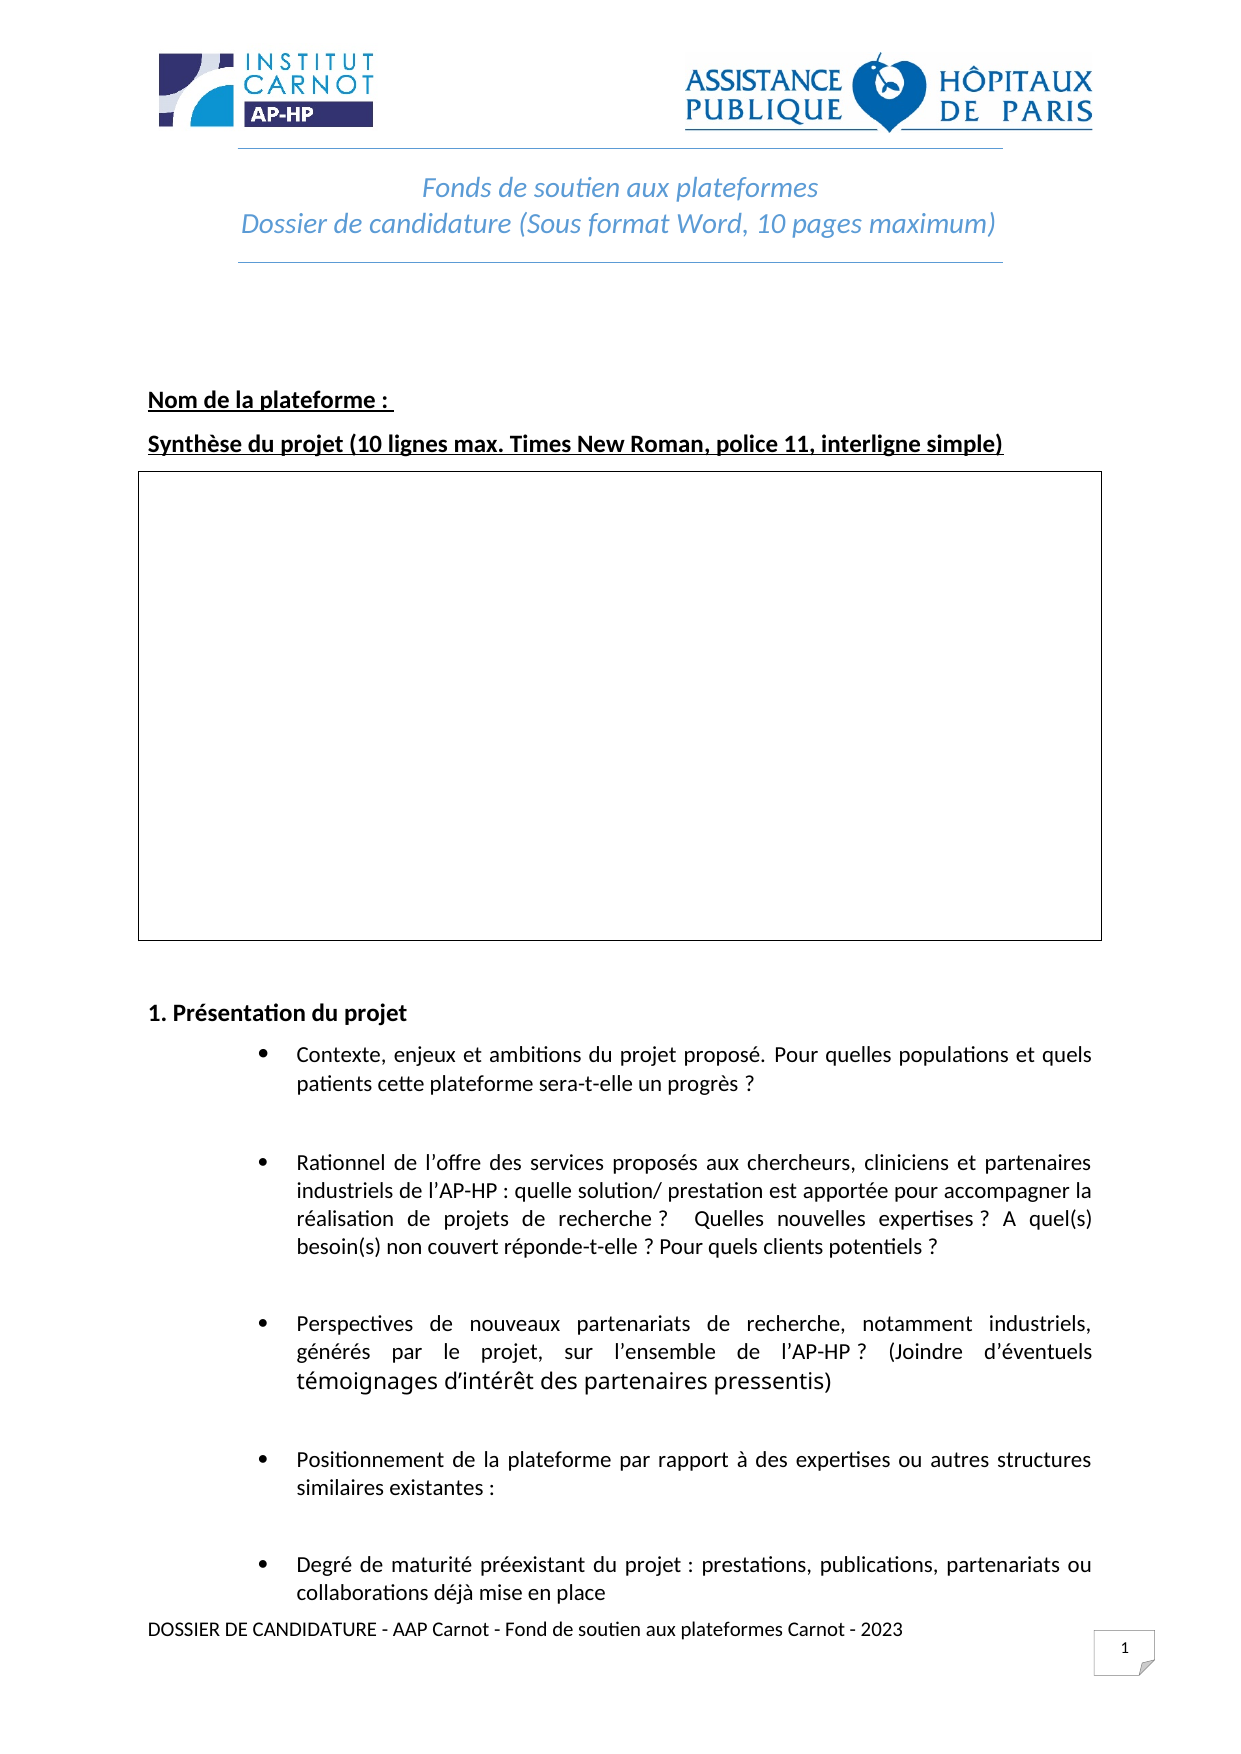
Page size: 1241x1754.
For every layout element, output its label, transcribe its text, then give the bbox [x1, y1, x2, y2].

list Contexte, enjeux et ambitions du projet proposé. Pour quelles populations et quels patients cette plateforme sera-t-elle un progrès ? [259, 1041, 1093, 1097]
list Perspectives de nouveaux partenariats de recherche, notamment industriels, générés par le projet, sur l’ensemble de l’AP-HP ? (Joindre d’éventuels témoignages d’intérêt des partenaires pressentis) [259, 1309, 1093, 1396]
list Rationnel de l’offre des services proposés aux chercheurs, cliniciens et partenaires industriels de l’AP-HP : quelle solution/ prestation est apportée pour accompagner la réalisation de projets de recherche ? Quelles nouvelles expertises ? A quel(s) besoin(s) non couvert réponde-t-elle ? Pour quels clients potentiels ? [259, 1148, 1093, 1260]
list Degré de maturité préexistant du projet : prestations, publications, partenariats ou collaborations déjà mise en place [259, 1550, 1093, 1606]
text Dossier de candidature (Sous format Word, 10 pages maximum) [237, 183, 1003, 263]
picture [147, 43, 384, 139]
text Nom de la plateforme : [148, 384, 1093, 415]
text Synthèse du projet (10 lignes max. Times New Roman, police 11, interligne simple) [148, 428, 1093, 458]
list Positionnement de la plateforme par rapport à des expertises ou autres structures similaires existantes : [259, 1445, 1093, 1501]
text Fonds de soutien aux plateformes [237, 149, 1003, 183]
picture [685, 52, 1093, 133]
text 1. Présentation du projet [148, 997, 1093, 1028]
